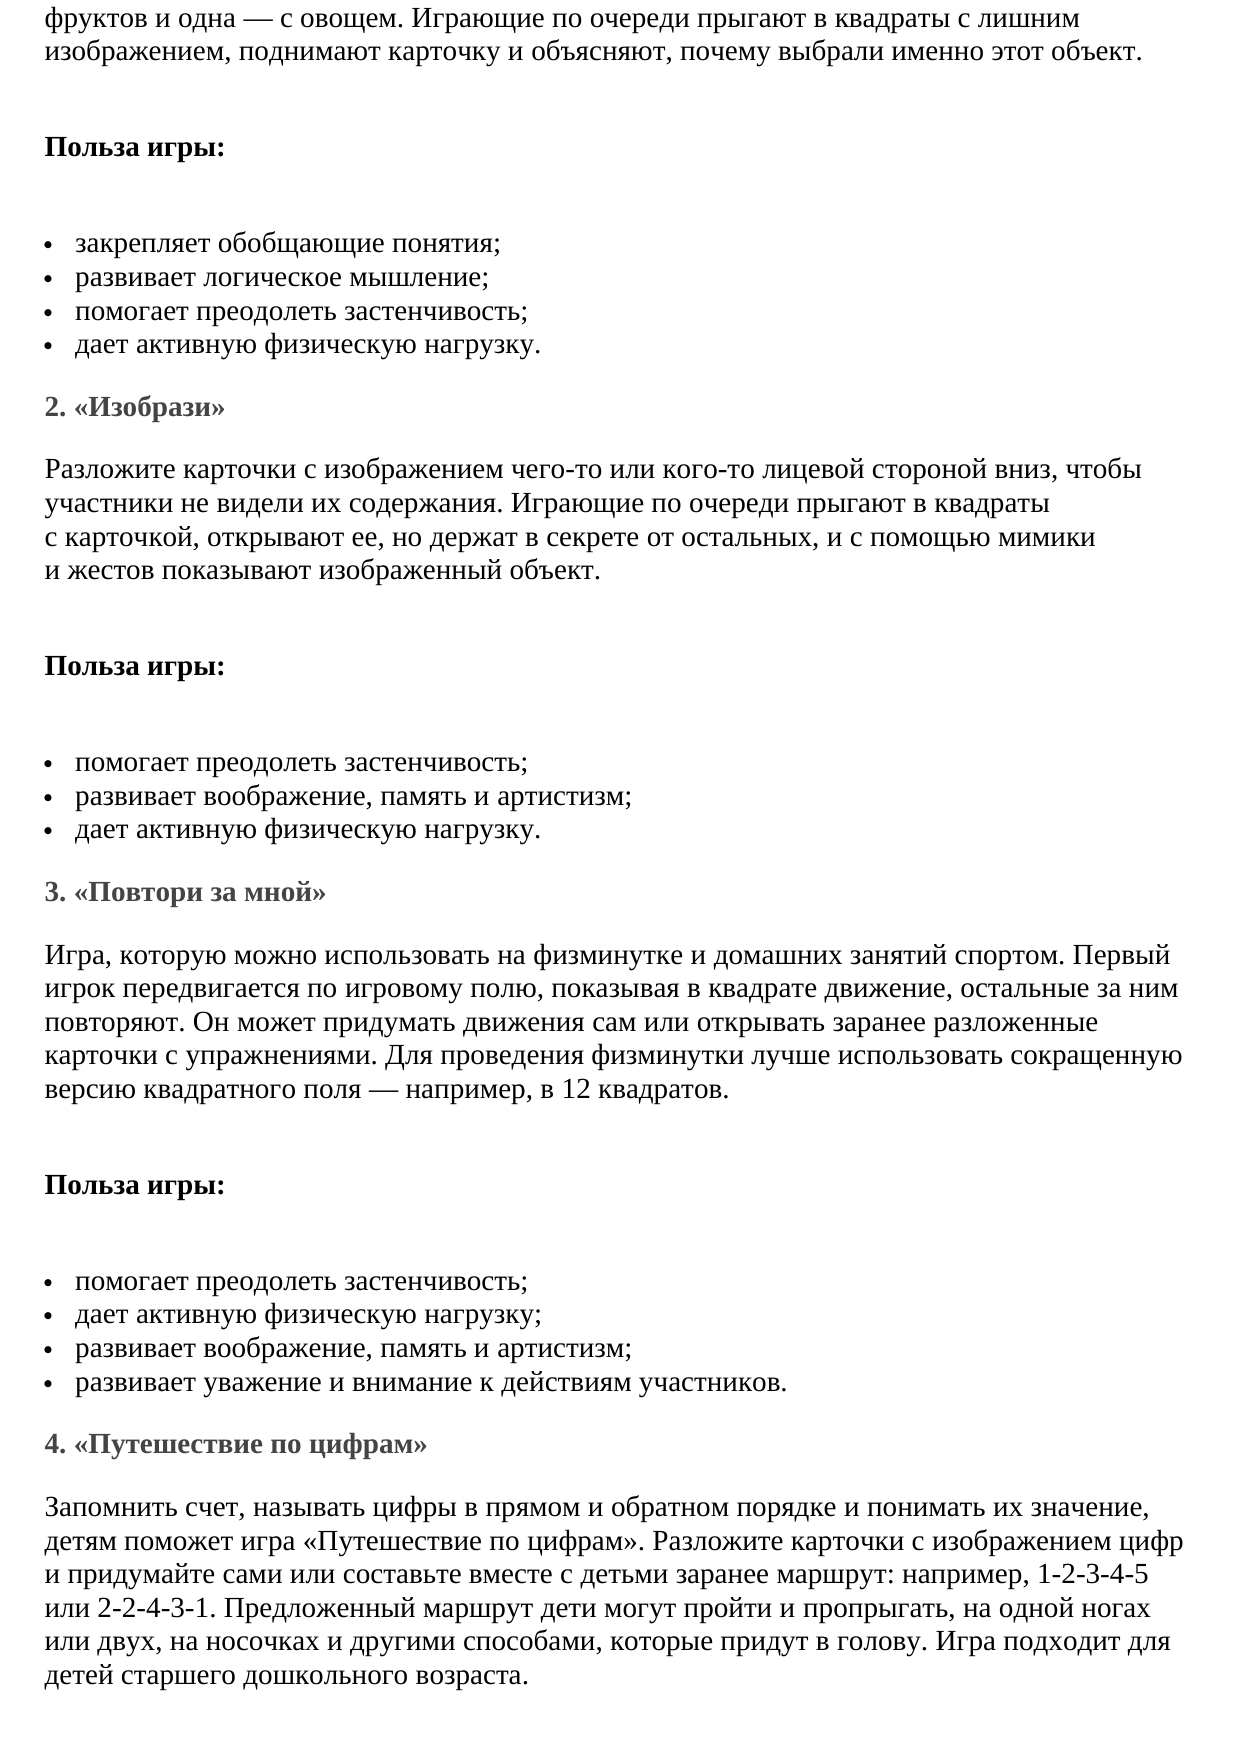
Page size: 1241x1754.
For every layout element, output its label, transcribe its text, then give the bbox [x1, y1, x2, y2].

list помогает преодолеть застенчивость; [44, 293, 1196, 326]
text 4. «Путешествие по цифрам» [44, 1426, 1196, 1460]
list дает активную физическую нагрузку; [44, 1297, 1196, 1330]
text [44, 0, 1196, 67]
text Запомнить счет, называть цифры в прямом и обратном порядке и понимать их значение, детям поможет игра «Путешествие по цифрам». Разложите карточки с изображением цифр и придумайте сами или составьте вместе с детьми заранее маршрут: например, 1-2-3-4-5 или 2-2-4-3-1. Предложенный маршрут дети могут пройти и пропрыгать, на одной ногах или двух, на носочках и другими способами, которые придут в голову. Игра подходит для детей старшего дошкольного возраста. [44, 1489, 1196, 1690]
text Польза игры: [44, 1167, 1196, 1201]
list развивает логическое мышление; [44, 259, 1196, 293]
list дает активную физическую нагрузку. [44, 326, 1196, 360]
text Польза игры: [44, 129, 1196, 163]
list дает активную физическую нагрузку. [44, 811, 1196, 845]
text Игра, которую можно использовать на физминутке и домашних занятий спортом. Первый игрок передвигается по игровому полю, показывая в квадрате движение, остальные за ним повторяют. Он может придумать движения сам или открывать заранее разложенные карточки с упражнениями. Для проведения физминутки лучше использовать сокращенную версию квадратного поля — например, в 12 квадратов. [44, 937, 1196, 1104]
text 3. «Повтори за мной» [44, 874, 1196, 908]
text Польза игры: [44, 648, 1196, 682]
list закрепляет обобщающие понятия; [44, 226, 1196, 259]
list помогает преодолеть застенчивость; [44, 1263, 1196, 1297]
list развивает уважение и внимание к действиям участников. [44, 1364, 1196, 1397]
text 2. «Изобрази» [44, 389, 1196, 422]
list помогает преодолеть застенчивость; [44, 744, 1196, 778]
list развивает воображение, память и артистизм; [44, 778, 1196, 811]
text Разложите карточки с изображением чего-то или кого-то лицевой стороной вниз, чтобы участники не видели их содержания. Играющие по очереди прыгают в квадраты с карточкой, открывают ее, но держат в секрете от остальных, и с помощью мимики и жестов показывают изображенный объект. [44, 452, 1196, 586]
list развивает воображение, память и артистизм; [44, 1330, 1196, 1364]
